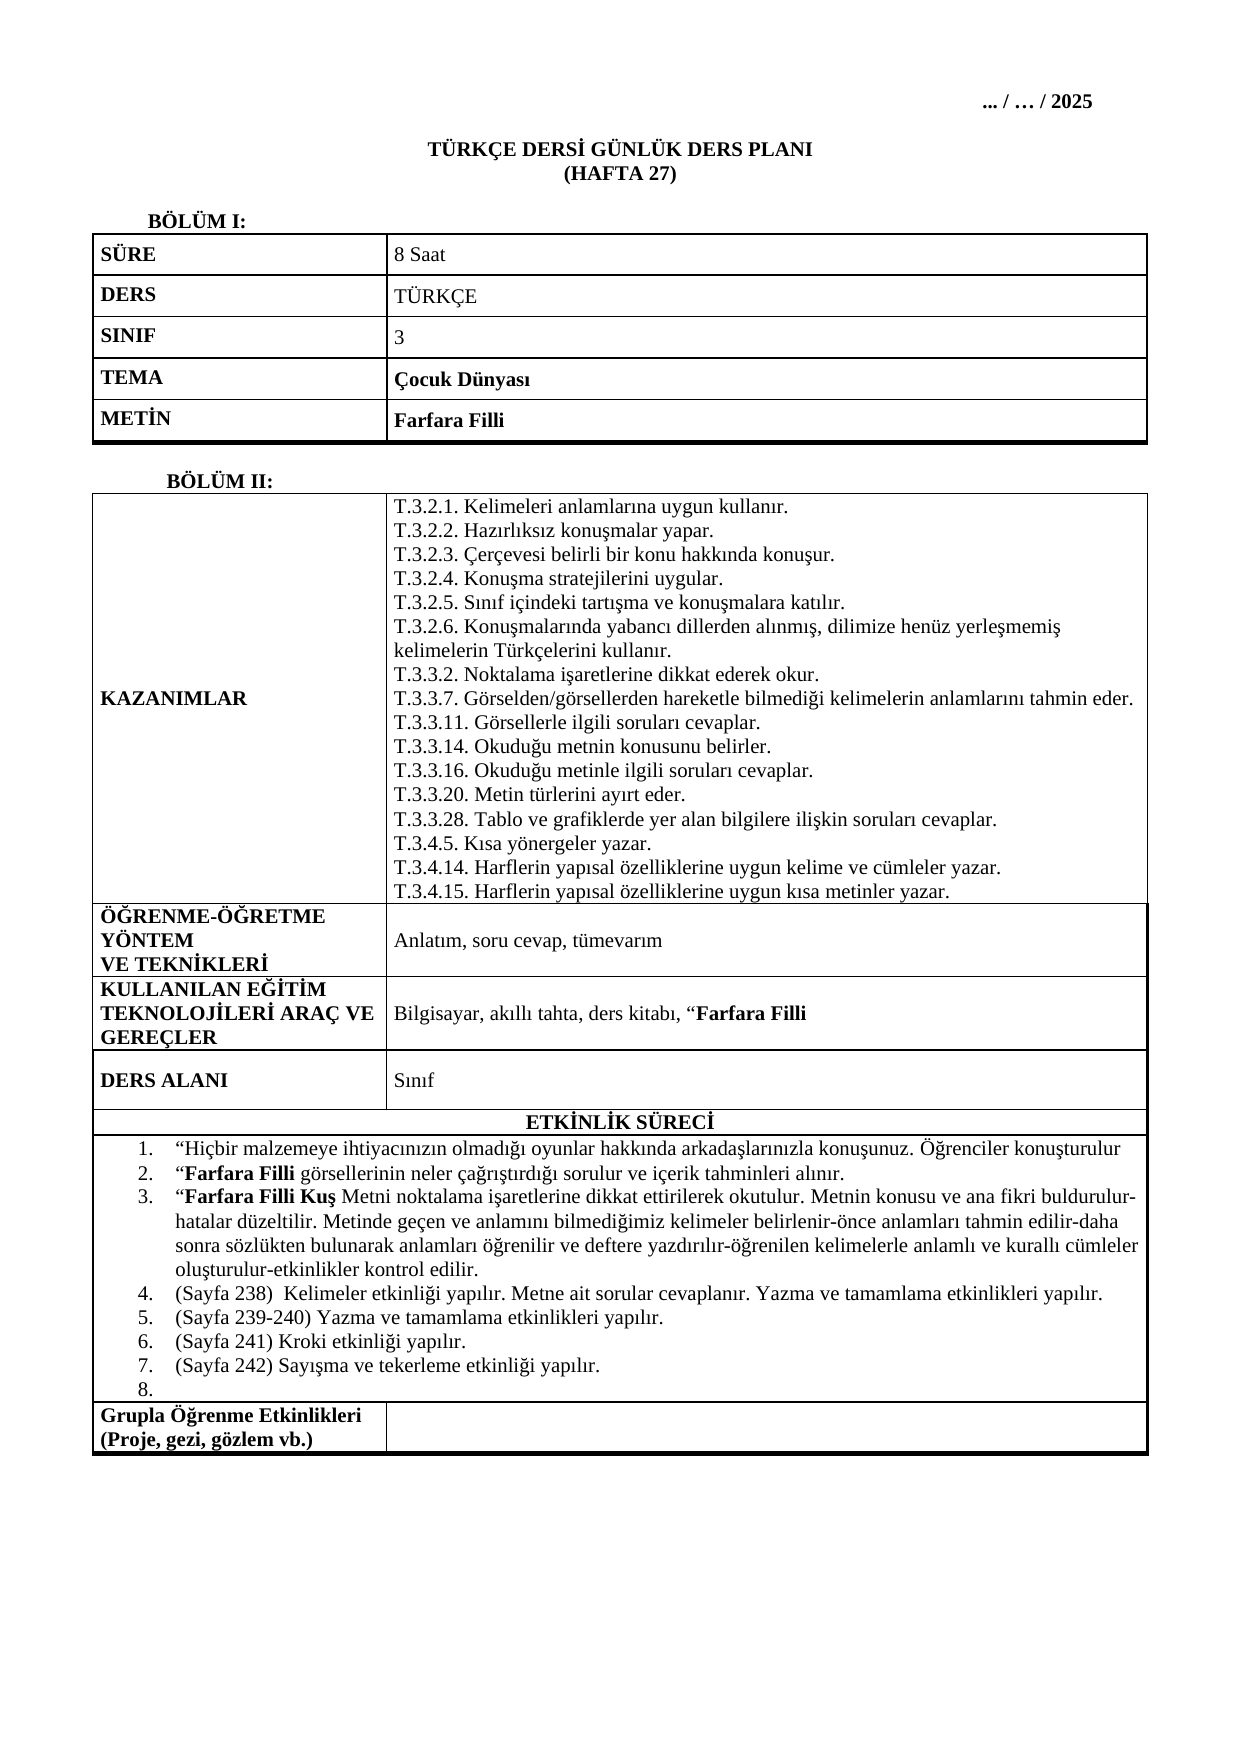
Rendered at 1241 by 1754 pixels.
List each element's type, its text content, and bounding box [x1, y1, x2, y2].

table_header SÜRE [94, 235, 386, 274]
text BÖLÜM II: [148, 468, 1092, 493]
table_cell Farfara Filli [388, 400, 1146, 440]
text (HAFTA 27) [148, 161, 1092, 185]
table_cell [387, 1403, 1146, 1451]
table_cell Çocuk Dünyası [388, 359, 1146, 398]
text ... / … / 2025 [148, 89, 1092, 113]
text BÖLÜM I: [148, 209, 1092, 233]
table_header KAZANIMLAR [93, 494, 386, 903]
table_cell Grupla Öğrenme Etkinlikleri (Proje, gezi, gözlem vb.) [94, 1403, 386, 1451]
table_cell DERS [94, 276, 386, 316]
table_cell SINIF [94, 317, 386, 357]
table_cell “Hiçbir malzemeye ihtiyacınızın olmadığı oyunlar hakkında arkadaşlarınızla konuşunuz. Öğrenciler konuşturulur “Farfara Filli görsellerinin neler çağrıştırdığı sorulur ve içerik tahminleri alınır. “Farfara Filli Kuş Metni noktalama işaretlerine dikkat ettirilerek okutulur. Metnin konusu ve ana fikri buldurulur-hatalar düzeltilir. Metinde geçen ve anlamını bilmediğimiz kelimeler belirlenir-önce anlamları tahmin edilir-daha sonra sözlükten bulunarak anlamları öğrenilir ve deftere yazdırılır-öğrenilen kelimelerle anlamlı ve kurallı cümleler oluşturulur-etkinlikler kontrol edilir. (Sayfa 238) Kelimeler etkinliği yapılır. Metne ait sorular cevaplanır. Yazma ve tamamlama etkinlikleri yapılır. (Sayfa 239-240) Yazma ve tamamlama etkinlikleri yapılır. (Sayfa 241) Kroki etkinliği yapılır. (Sayfa 242) Sayışma ve tekerleme etkinliği yapılır. [94, 1136, 1146, 1401]
table_cell TÜRKÇE [388, 276, 1146, 316]
table_cell DERS ALANI [94, 1051, 386, 1109]
table_cell 3 [388, 317, 1146, 357]
table_cell Sınıf [387, 1051, 1146, 1109]
table_header T.3.2.1. Kelimeleri anlamlarına uygun kullanır. T.3.2.2. Hazırlıksız konuşmalar yapar. T.3.2.3. Çerçevesi belirli bir konu hakkında konuşur. T.3.2.4. Konuşma stratejilerini uygular. T.3.2.5. Sınıf içindeki tartışma ve konuşmalara katılır. T.3.2.6. Konuşmalarında yabancı dillerden alınmış, dilimize henüz yerleşmemiş kelimelerin Türkçelerini kullanır. T.3.3.2. Noktalama işaretlerine dikkat ederek okur. T.3.3.7. Görselden/görsellerden hareketle bilmediği kelimelerin anlamlarını tahmin eder. T.3.3.11. Görsellerle ilgili soruları cevaplar. T.3.3.14. Okuduğu metnin konusunu belirler. T.3.3.16. Okuduğu metinle ilgili soruları cevaplar. T.3.3.20. Metin türlerini ayırt eder. T.3.3.28. Tablo ve grafiklerde yer alan bilgilere ilişkin soruları cevaplar. T.3.4.5. Kısa yönergeler yazar. T.3.4.14. Harflerin yapısal özelliklerine uygun kelime ve cümleler yazar. T.3.4.15. Harflerin yapısal özelliklerine uygun kısa metinler yazar. [387, 494, 1147, 903]
table_cell Bilgisayar, akıllı tahta, ders kitabı, “Farfara Filli [387, 977, 1146, 1049]
table_cell KULLANILAN EĞİTİM TEKNOLOJİLERİ ARAÇ VE GEREÇLER [93, 977, 386, 1049]
table_header 8 Saat [388, 235, 1146, 274]
table_cell Anlatım, soru cevap, tümevarım [387, 904, 1146, 976]
table_cell TEMA [94, 359, 386, 398]
text TÜRKÇE DERSİ GÜNLÜK DERS PLANI [148, 137, 1092, 161]
table_cell METİN [94, 400, 386, 440]
table_cell ETKİNLİK SÜRECİ [94, 1110, 1146, 1134]
table_cell ÖĞRENME-ÖĞRETME YÖNTEM VE TEKNİKLERİ [93, 904, 386, 976]
